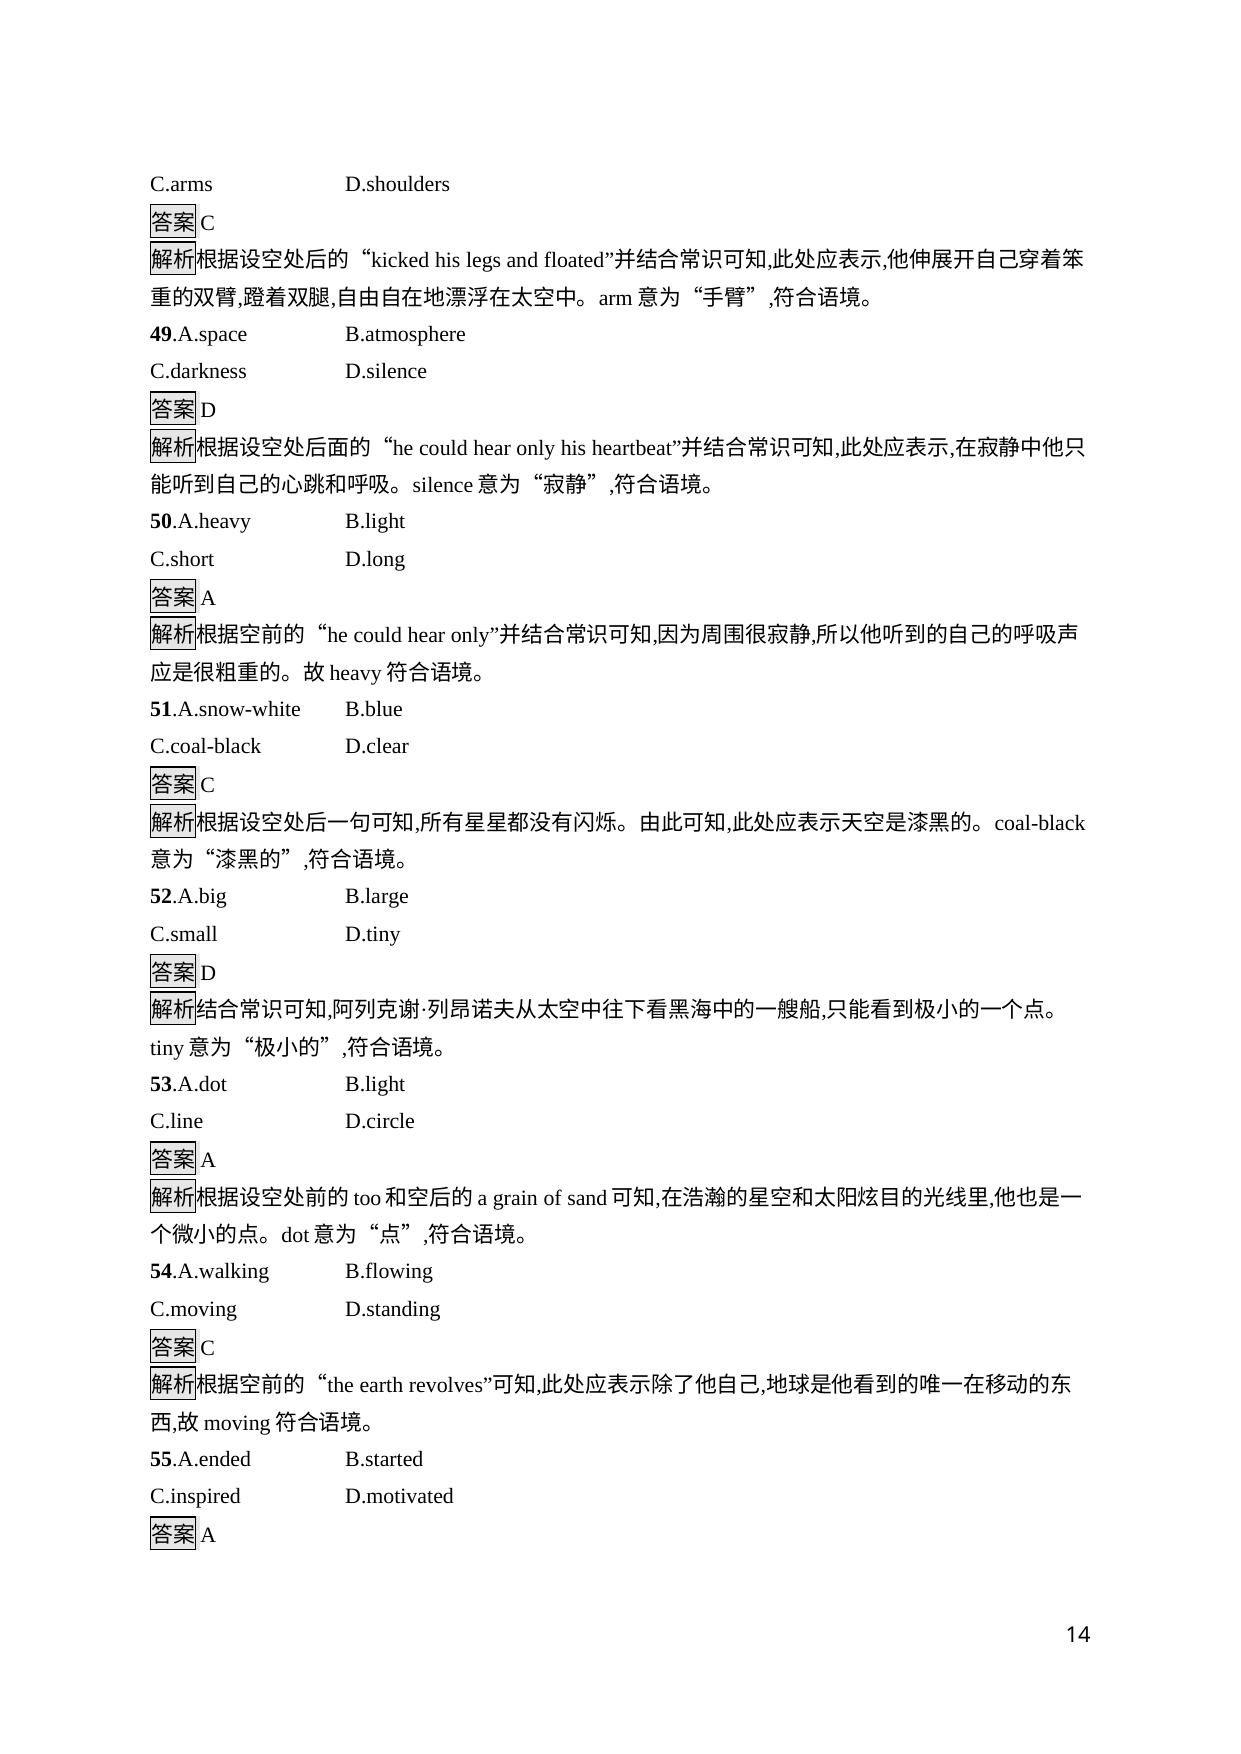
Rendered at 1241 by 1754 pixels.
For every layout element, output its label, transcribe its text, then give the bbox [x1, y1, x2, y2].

text C.arms D.shoulders [150, 164, 1090, 202]
text 49.A.space B.atmosphere [150, 314, 1090, 352]
text 答案C [150, 764, 1090, 802]
text 解析结合常识可知,阿列克谢·列昂诺夫从太空中往下看黑海中的一艘船,只能看到极小的一个点。tiny意为“极小的”,符合语境。 [150, 989, 1090, 1064]
text C.moving D.standing [150, 1289, 1090, 1327]
text C.coal-black D.clear [150, 727, 1090, 764]
text 解析根据设空处前的too和空后的a grain of sand可知,在浩瀚的星空和太阳炫目的光线里,他也是一个微小的点。dot意为“点”,符合语境。 [150, 1177, 1090, 1252]
text 解析根据空前的“he could hear only”并结合常识可知,因为周围很寂静,所以他听到的自己的呼吸声应是很粗重的。故heavy符合语境。 [150, 614, 1090, 689]
text 答案A [150, 577, 1090, 614]
text C.small D.tiny [150, 914, 1090, 952]
text 53.A.dot B.light [150, 1064, 1090, 1102]
text 答案C [150, 202, 1090, 239]
text 55.A.ended B.started [150, 1439, 1090, 1477]
text 答案A [150, 1139, 1090, 1177]
text 解析根据设空处后一句可知,所有星星都没有闪烁。由此可知,此处应表示天空是漆黑的。coal-black意为“漆黑的”,符合语境。 [150, 802, 1090, 877]
text 答案D [150, 389, 1090, 427]
text 52.A.big B.large [150, 877, 1090, 914]
text C.line D.circle [150, 1102, 1090, 1139]
text C.inspired D.motivated [150, 1477, 1090, 1514]
text 解析根据设空处后的“kicked his legs and floated”并结合常识可知,此处应表示,他伸展开自己穿着笨重的双臂,蹬着双腿,自由自在地漂浮在太空中。arm意为“手臂”,符合语境。 [150, 239, 1090, 314]
text C.darkness D.silence [150, 352, 1090, 389]
text 50.A.heavy B.light [150, 502, 1090, 539]
text 54.A.walking B.flowing [150, 1252, 1090, 1289]
text 答案A [150, 1514, 1090, 1552]
text 解析根据空前的“the earth revolves”可知,此处应表示除了他自己,地球是他看到的唯一在移动的东西,故moving符合语境。 [150, 1364, 1090, 1439]
text 答案D [150, 952, 1090, 989]
text 解析根据设空处后面的“he could hear only his heartbeat”并结合常识可知,此处应表示,在寂静中他只能听到自己的心跳和呼吸。silence意为“寂静”,符合语境。 [150, 427, 1090, 502]
text C.short D.long [150, 539, 1090, 577]
text 答案C [150, 1327, 1090, 1364]
text 51.A.snow-white B.blue [150, 689, 1090, 727]
